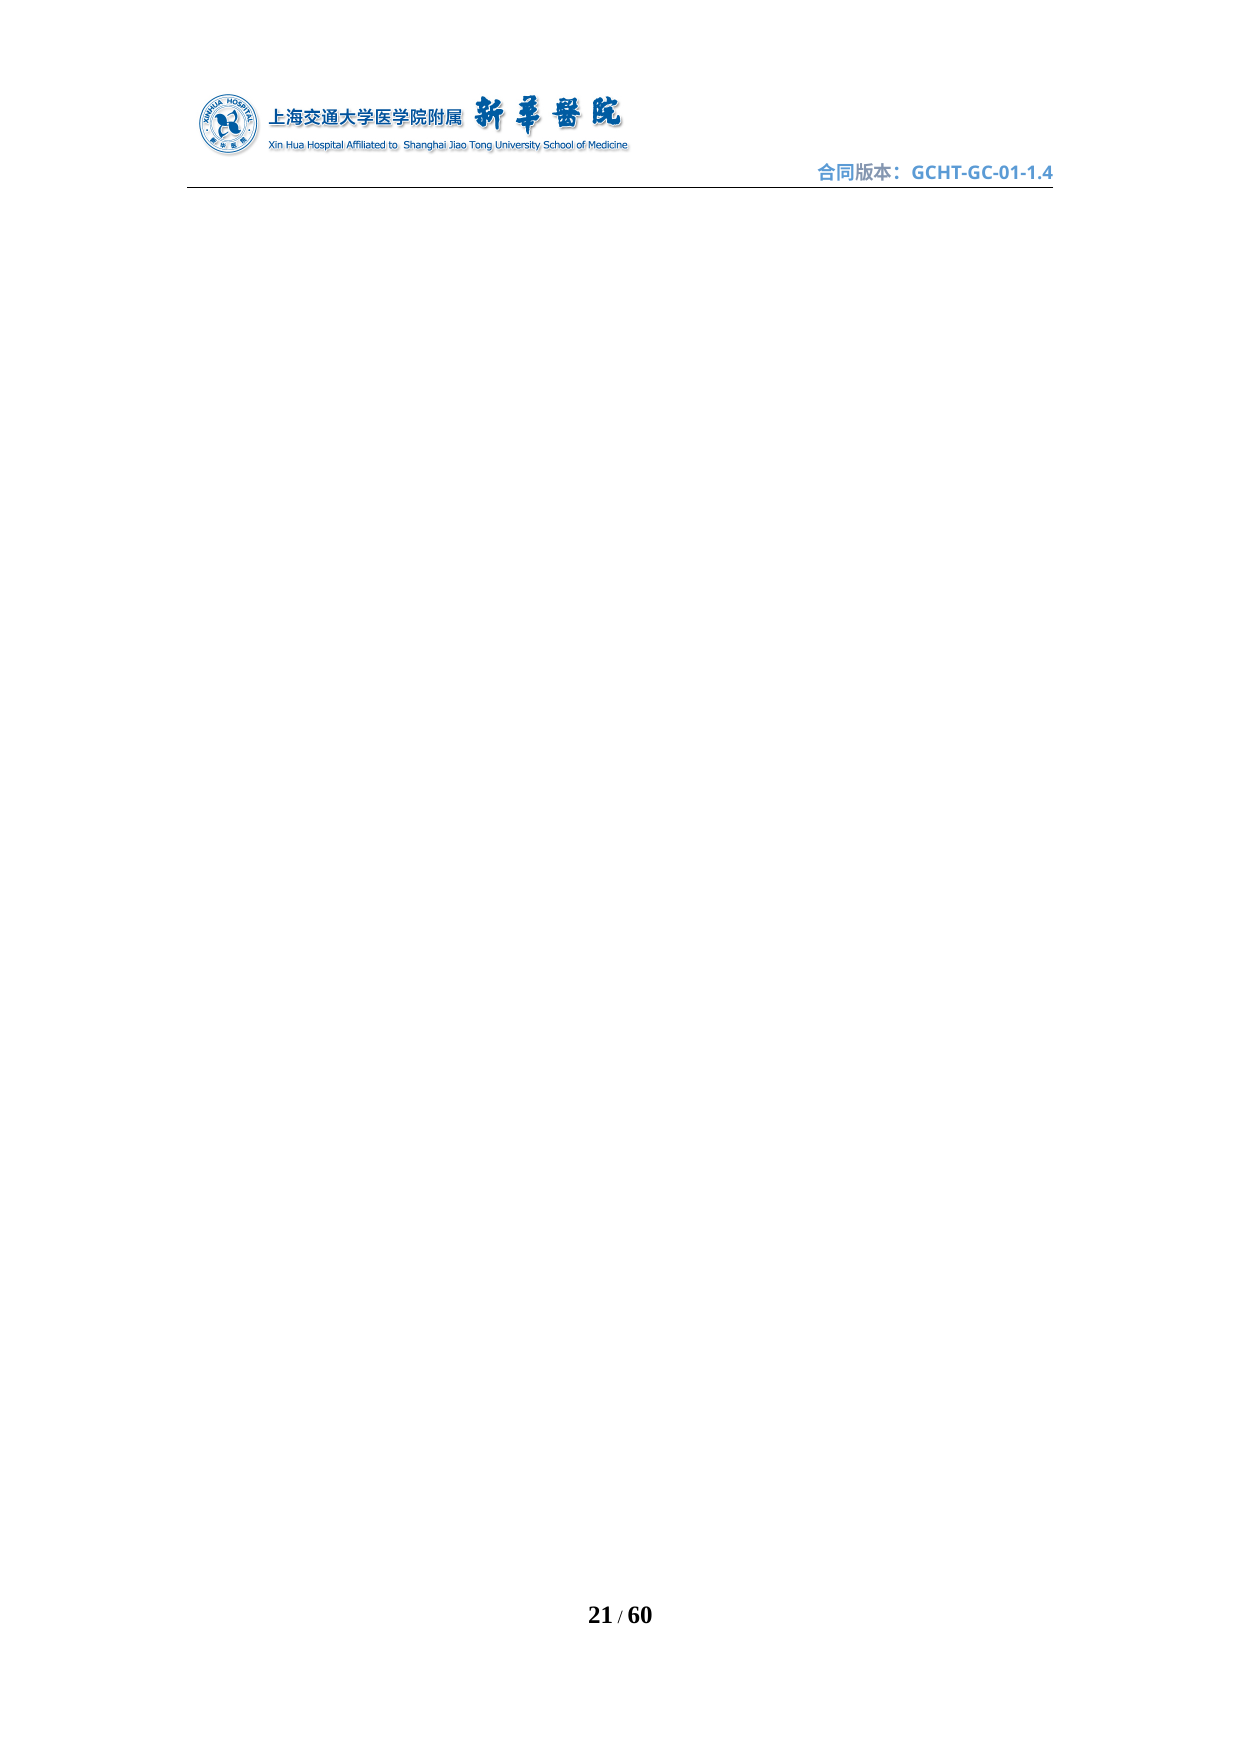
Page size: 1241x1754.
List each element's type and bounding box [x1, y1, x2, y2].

picture [187, 88, 638, 158]
